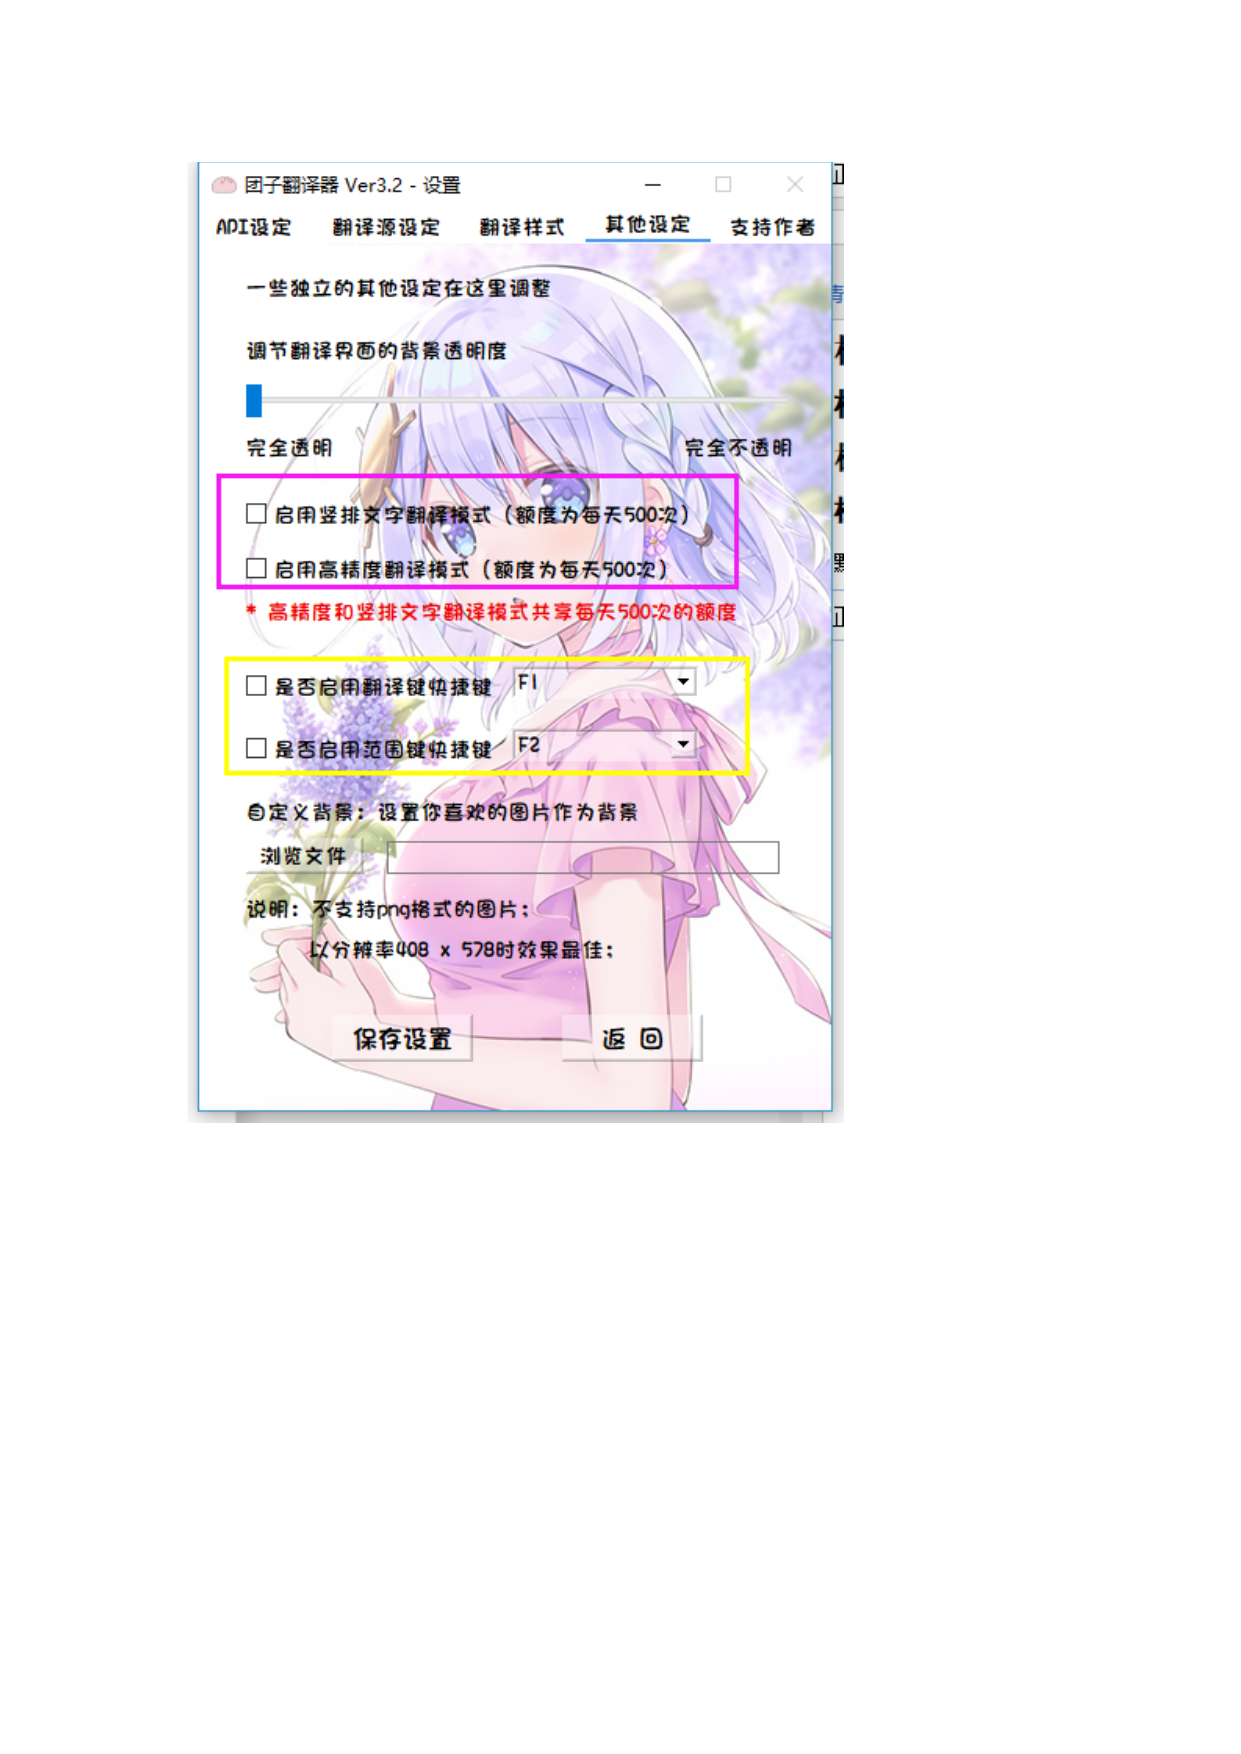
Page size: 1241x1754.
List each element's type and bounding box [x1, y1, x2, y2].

picture [187, 162, 844, 1123]
